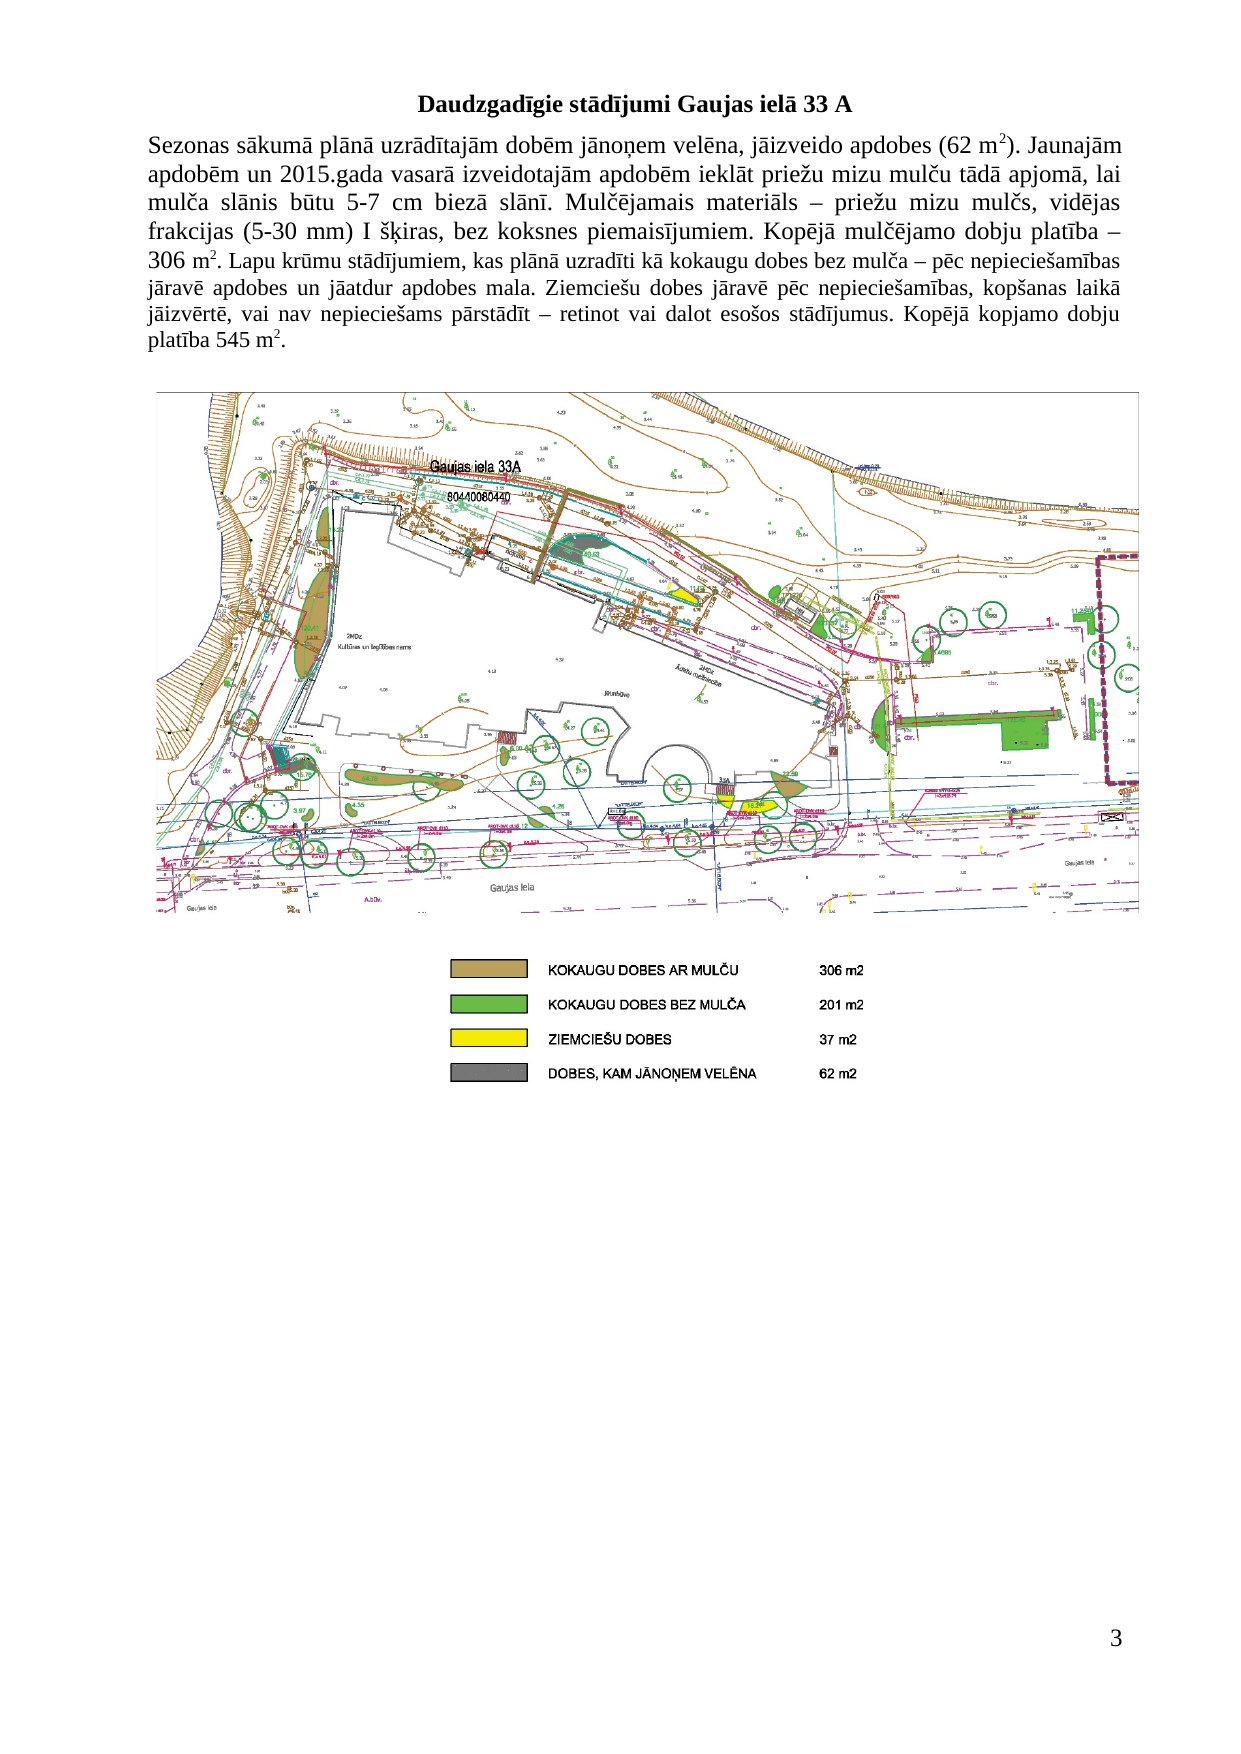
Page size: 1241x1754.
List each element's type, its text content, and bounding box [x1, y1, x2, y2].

text Daudzgadīgie stādījumi Gaujas ielā 33 A [148, 89, 1122, 117]
picture [147, 381, 1148, 1088]
text Sezonas sākumā plānā uzrādītajām dobēm jānoņem velēna, jāizveido apdobes (62 m2). Jaunajām apdobēm un 2015.gada vasarā izveidotajām apdobēm ieklāt priežu mizu mulču tādā apjomā, lai mulča slānis būtu 5-7 cm biezā slānī. Mulčējamais materiāls – priežu mizu mulčs, vidējas frakcijas (5-30 mm) I šķiras, bez koksnes piemaisījumiem. Kopējā mulčējamo dobju platība – 306 m2. Lapu krūmu stādījumiem, kas plānā uzradīti kā kokaugu dobes bez mulča – pēc nepieciešamības jāravē apdobes un jāatdur apdobes mala. Ziemciešu dobes jāravē pēc nepieciešamības, kopšanas laikā jāizvērtē, vai nav nepieciešams pārstādīt – retinot vai dalot esošos stādījumus. Kopējā kopjamo dobju platība 545 m2. [148, 130, 1122, 353]
